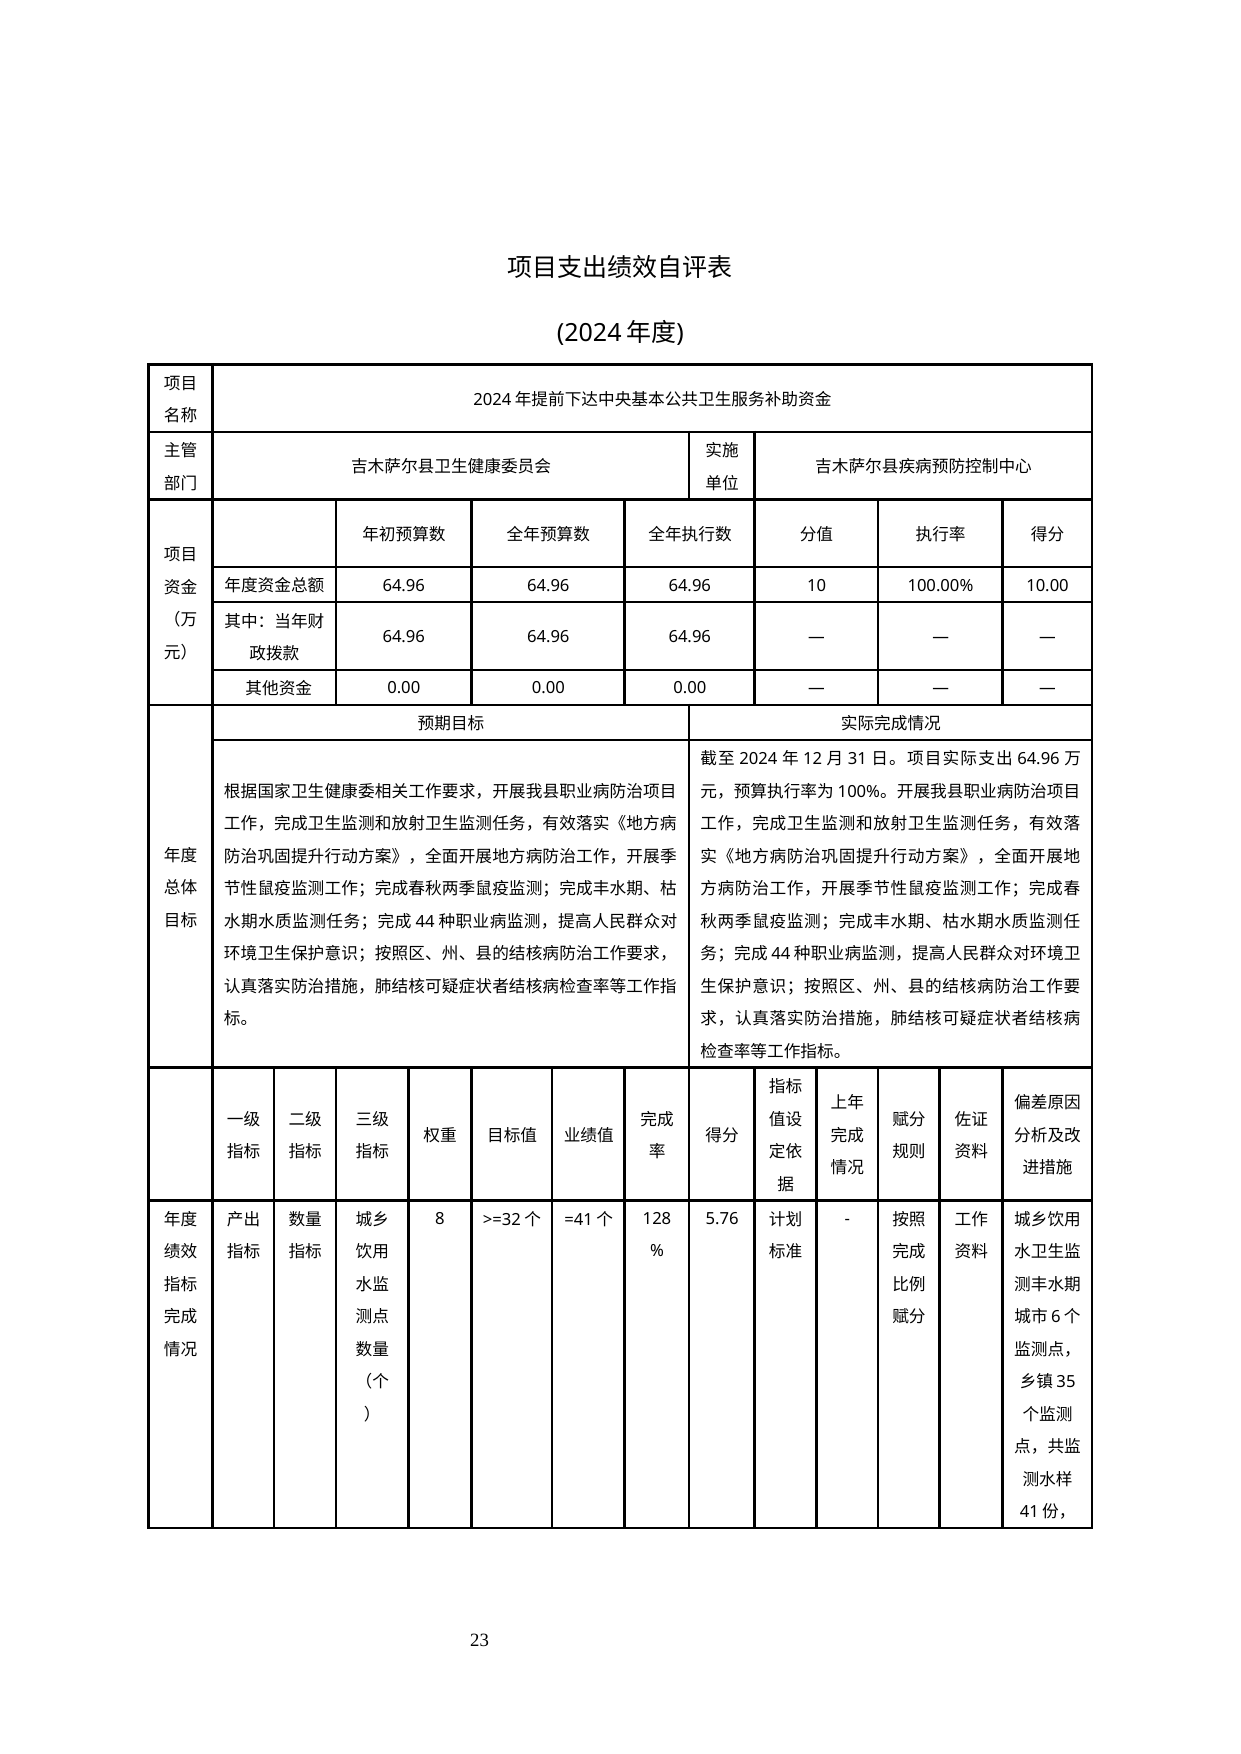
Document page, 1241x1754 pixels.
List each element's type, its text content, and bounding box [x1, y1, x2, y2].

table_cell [1004, 1202, 1091, 1526]
table_cell 项目资金（万元） [150, 501, 211, 703]
table_cell 权重 [410, 1069, 470, 1199]
table_cell [150, 1069, 211, 1199]
table_cell — [1004, 603, 1091, 668]
table_cell 目标值 [473, 1069, 551, 1199]
table_cell 全年执行数 [626, 501, 753, 566]
table_cell 按照完成比例赋分 [879, 1202, 938, 1526]
table_cell 指标值设定依据 [756, 1069, 815, 1199]
table_cell 业绩值 [553, 1069, 623, 1199]
table_cell 10.00 [1004, 568, 1091, 601]
table_cell 预期目标 [214, 706, 688, 739]
table_cell 项目名称 [150, 366, 211, 431]
table_cell 工作资料 [941, 1202, 1001, 1526]
table_cell 得分 [1004, 501, 1091, 566]
table_cell — [1004, 671, 1091, 703]
table_cell — [879, 671, 1001, 703]
table_cell 偏差原因分析及改进措施 [1004, 1069, 1091, 1199]
table_cell 64.96 [626, 603, 753, 668]
table_cell =41个 [553, 1202, 623, 1526]
table_cell 128% [626, 1202, 688, 1526]
table_cell 二级指标 [275, 1069, 335, 1199]
table_cell 8 [410, 1202, 470, 1526]
table_cell 得分 [690, 1069, 753, 1199]
table_cell 实际完成情况 [690, 706, 1091, 739]
table_cell 三级指标 [337, 1069, 407, 1199]
table_cell - [818, 1202, 877, 1526]
table_cell 0.00 [626, 671, 753, 703]
table_cell 计划标准 [756, 1202, 815, 1526]
table_cell 佐证资料 [941, 1069, 1001, 1199]
table_cell 10 [756, 568, 877, 601]
table_cell 吉木萨尔县疾病预防控制中心 [756, 433, 1091, 498]
table_cell 0.00 [337, 671, 470, 703]
table_cell 其他资金 [214, 671, 335, 703]
table_cell 吉木萨尔县卫生健康委员会 [214, 433, 688, 498]
table_cell 64.96 [473, 603, 623, 668]
table_header 项目支出绩效自评表 [148, 233, 1092, 298]
table_cell 产出指标 [214, 1202, 273, 1526]
table_cell 全年预算数 [473, 501, 623, 566]
table_cell — [756, 671, 877, 703]
table_cell 年度总体目标 [150, 706, 211, 1066]
table_cell 100.00% [879, 568, 1001, 601]
table_cell 分值 [756, 501, 877, 566]
table_cell 0.00 [473, 671, 623, 703]
table_cell 完成率 [626, 1069, 688, 1199]
table_cell [214, 501, 335, 566]
table_cell 年度资金总额 [214, 568, 335, 601]
table_cell 数量指标 [275, 1202, 335, 1526]
table_cell 上年完成情况 [818, 1069, 877, 1199]
table_cell 主管部门 [150, 433, 211, 498]
table_cell 截至2024年12月31日。项目实际支出64.96万元，预算执行率为100%。开展我县职业病防治项目工作，完成卫生监测和放射卫生监测任务，有效落实《地方病防治巩固提升行动方案》，全面开展地方病防治工作，开展季节性鼠疫监测工作；完成春秋两季鼠疫监测；完成丰水期、枯水期水质监测任务；完成44种职业病监测，提高人民群众对环境卫生保护意识；按照区、州、县的结核病防治工作要求，认真落实防治措施，肺结核可疑症状者结核病检查率等工作指标。 [690, 741, 1091, 1066]
table_cell 64.96 [626, 568, 753, 601]
table_cell 5.76 [690, 1202, 753, 1526]
table_cell 64.96 [337, 603, 470, 668]
table_cell 2024年提前下达中央基本公共卫生服务补助资金 [214, 366, 1091, 431]
table_cell 赋分规则 [879, 1069, 938, 1199]
table_cell 年初预算数 [337, 501, 470, 566]
table_cell — [879, 603, 1001, 668]
table_cell 一级指标 [214, 1069, 273, 1199]
table_cell (2024年度) [148, 298, 1092, 363]
table_cell 64.96 [473, 568, 623, 601]
table_cell 城乡饮用水监测点数量（个） [337, 1202, 407, 1526]
table_cell 年度绩效指标完成情况 [150, 1202, 211, 1526]
table_cell 执行率 [879, 501, 1001, 566]
table_cell >=32个 [473, 1202, 551, 1526]
table_cell — [756, 603, 877, 668]
table_cell 64.96 [337, 568, 470, 601]
table_cell 其中：当年财政拨款 [214, 603, 335, 668]
table_cell 根据国家卫生健康委相关工作要求，开展我县职业病防治项目工作，完成卫生监测和放射卫生监测任务，有效落实《地方病防治巩固提升行动方案》，全面开展地方病防治工作，开展季节性鼠疫监测工作；完成春秋两季鼠疫监测；完成丰水期、枯水期水质监测任务；完成44种职业病监测，提高人民群众对环境卫生保护意识；按照区、州、县的结核病防治工作要求，认真落实防治措施，肺结核可疑症状者结核病检查率等工作指标。 [214, 741, 688, 1066]
table_cell 实施单位 [690, 433, 753, 498]
